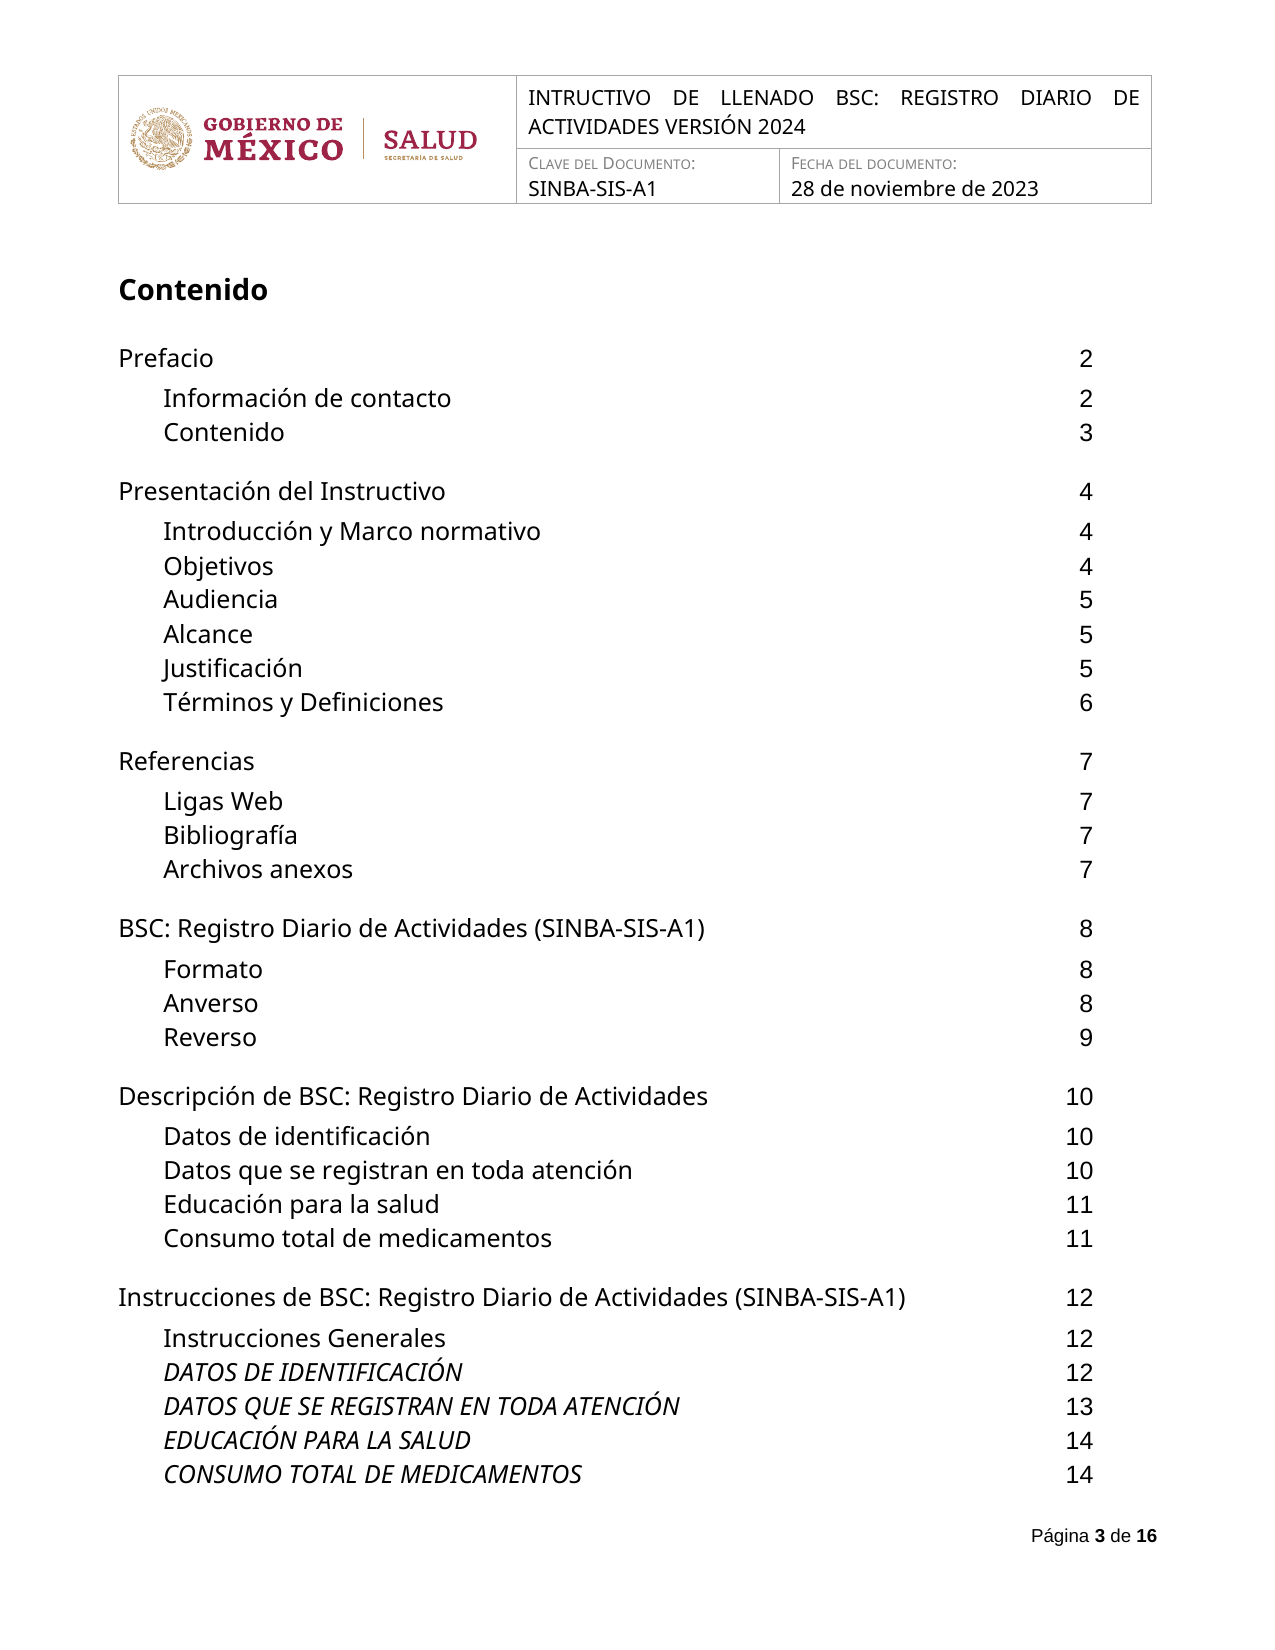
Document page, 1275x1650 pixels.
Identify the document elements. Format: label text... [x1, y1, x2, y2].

text Descripción de BSC: Registro Diario de Actividades 10 [118, 1078, 1082, 1112]
text Presentación del Instructivo 4 [118, 474, 1082, 508]
text Reverso 9 [163, 1019, 1082, 1053]
text Datos que se registran en toda atención 10 [163, 1153, 1082, 1187]
text Contenido 3 [163, 415, 1082, 449]
text BSC: Registro Diario de Actividades (SINBA-SIS-A1) 8 [118, 911, 1082, 945]
text Consumo total de medicamentos 11 [163, 1221, 1082, 1255]
text Objetivos 4 [163, 548, 1082, 582]
text Instrucciones Generales 12 [163, 1320, 1082, 1354]
text Referencias 7 [118, 743, 1082, 777]
text Justificación 5 [163, 650, 1082, 684]
text Información de contacto 2 [163, 381, 1082, 415]
text Anverso 8 [163, 985, 1082, 1019]
text Archivos anexos 7 [163, 852, 1082, 886]
text Formato 8 [163, 951, 1082, 985]
text DATOS QUE SE REGISTRAN EN TODA ATENCIÓN 13 [163, 1388, 1082, 1422]
text Alcance 5 [163, 616, 1082, 650]
text Datos de identificación 10 [163, 1119, 1082, 1153]
text EDUCACIÓN PARA LA SALUD 14 [163, 1422, 1082, 1457]
text Ligas Web 7 [163, 784, 1082, 818]
text Introducción y Marco normativo 4 [163, 514, 1082, 548]
subtitle Contenido [118, 270, 1157, 309]
text DATOS DE IDENTIFICACIÓN 12 [163, 1354, 1082, 1388]
text Prefacio 2 [118, 340, 1082, 374]
text Términos y Definiciones 6 [163, 684, 1082, 718]
text Audiencia 5 [163, 582, 1082, 616]
text Bibliografía 7 [163, 818, 1082, 852]
text Educación para la salud 11 [163, 1187, 1082, 1221]
text CONSUMO TOTAL DE MEDICAMENTOS 14 [163, 1457, 1082, 1491]
text Instrucciones de BSC: Registro Diario de Actividades (SINBA-SIS-A1) 12 [118, 1280, 1082, 1314]
